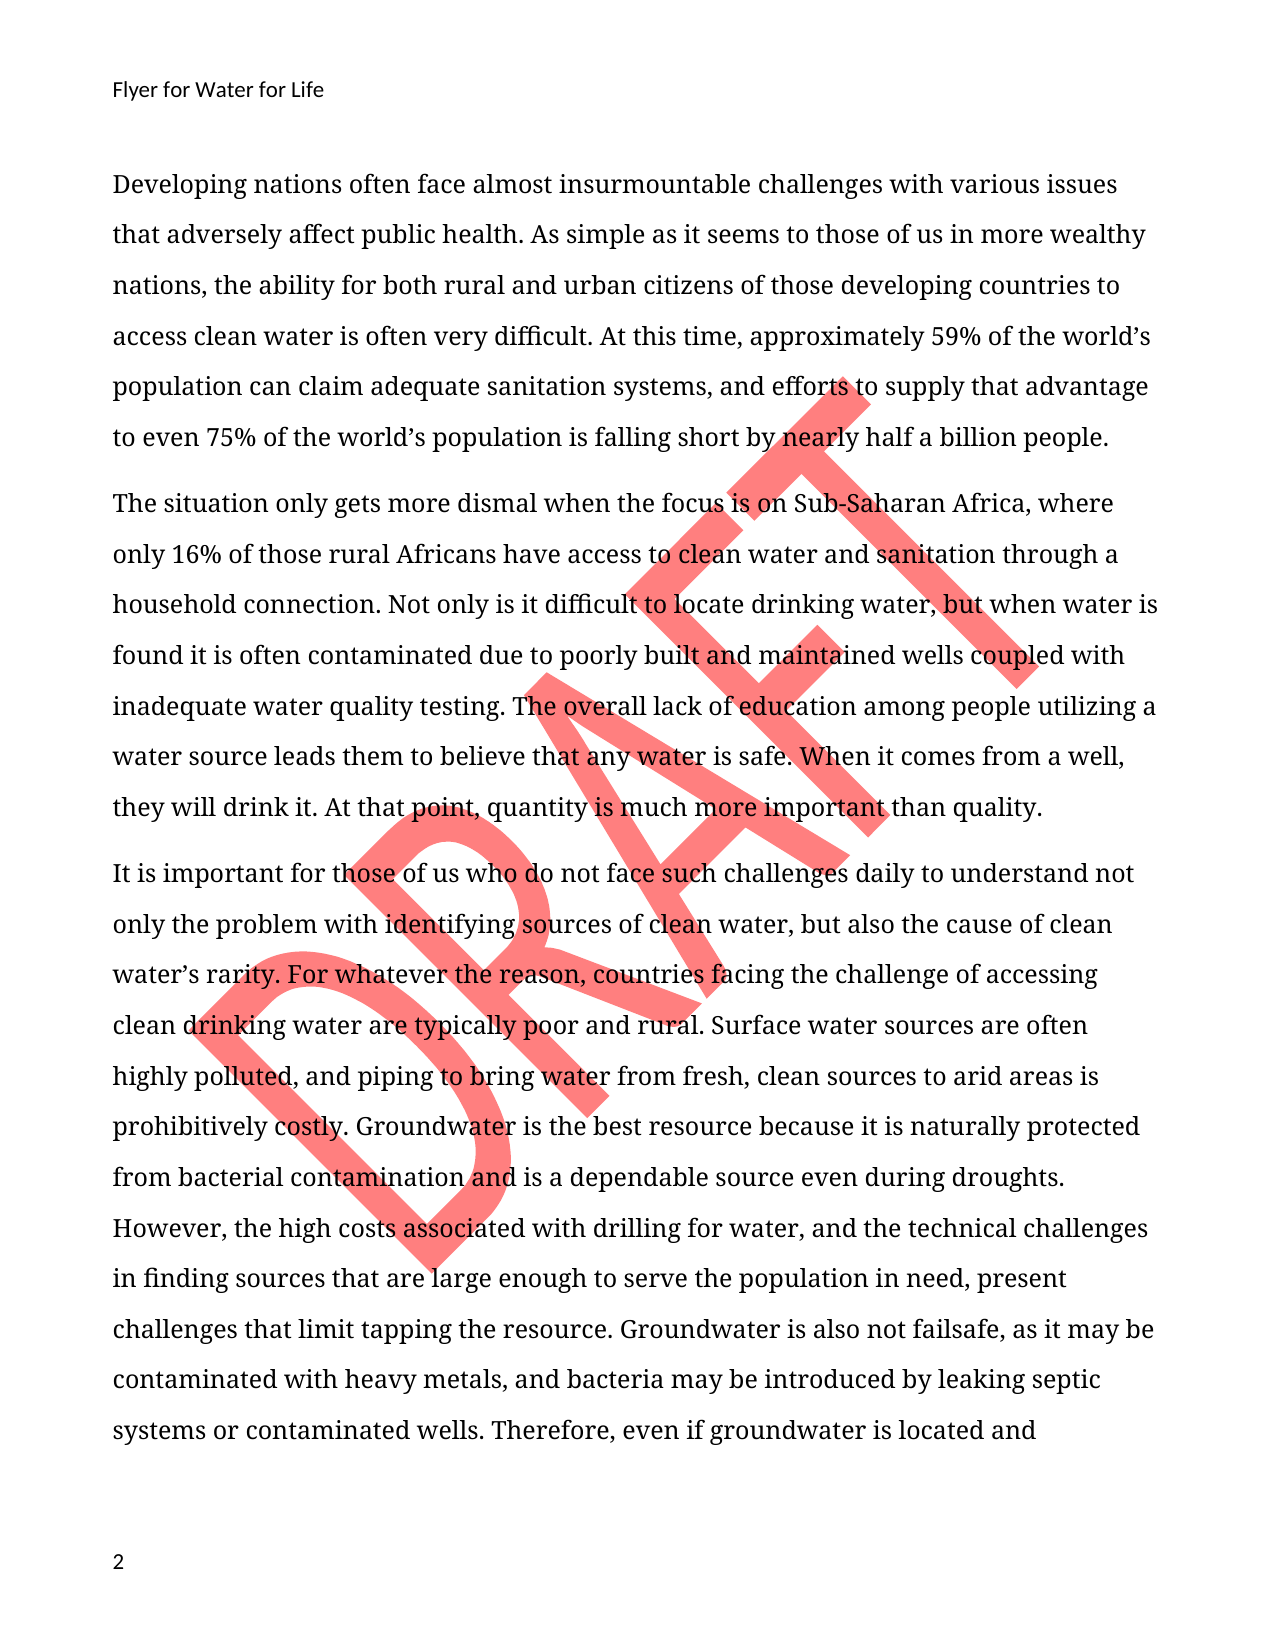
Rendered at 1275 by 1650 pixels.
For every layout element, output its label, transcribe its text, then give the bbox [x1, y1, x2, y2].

text Developing nations often face almost insurmountable challenges with various issues that adversely affect public health. As simple as it seems to those of us in more wealthy nations, the ability for both rural and urban citizens of those developing countries to access clean water is often very difficult. At this time, approximately 59% of the world’s population can claim adequate sanitation systems, and efforts to supply that advantage to even 75% of the world’s population is falling short by nearly half a billion people. [112, 150, 1162, 454]
text The situation only gets more dismal when the focus is on Sub-Saharan Africa, where only 16% of those rural Africans have access to clean water and sanitation through a household connection. Not only is it difficult to locate drinking water, but when water is found it is often contaminated due to poorly built and maintained wells coupled with inadequate water quality testing. The overall lack of education among people utilizing a water source leads them to believe that any water is safe. When it comes from a well, they will drink it. At that point, quantity is much more important than quality. [112, 469, 1162, 824]
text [112, 839, 1162, 1447]
